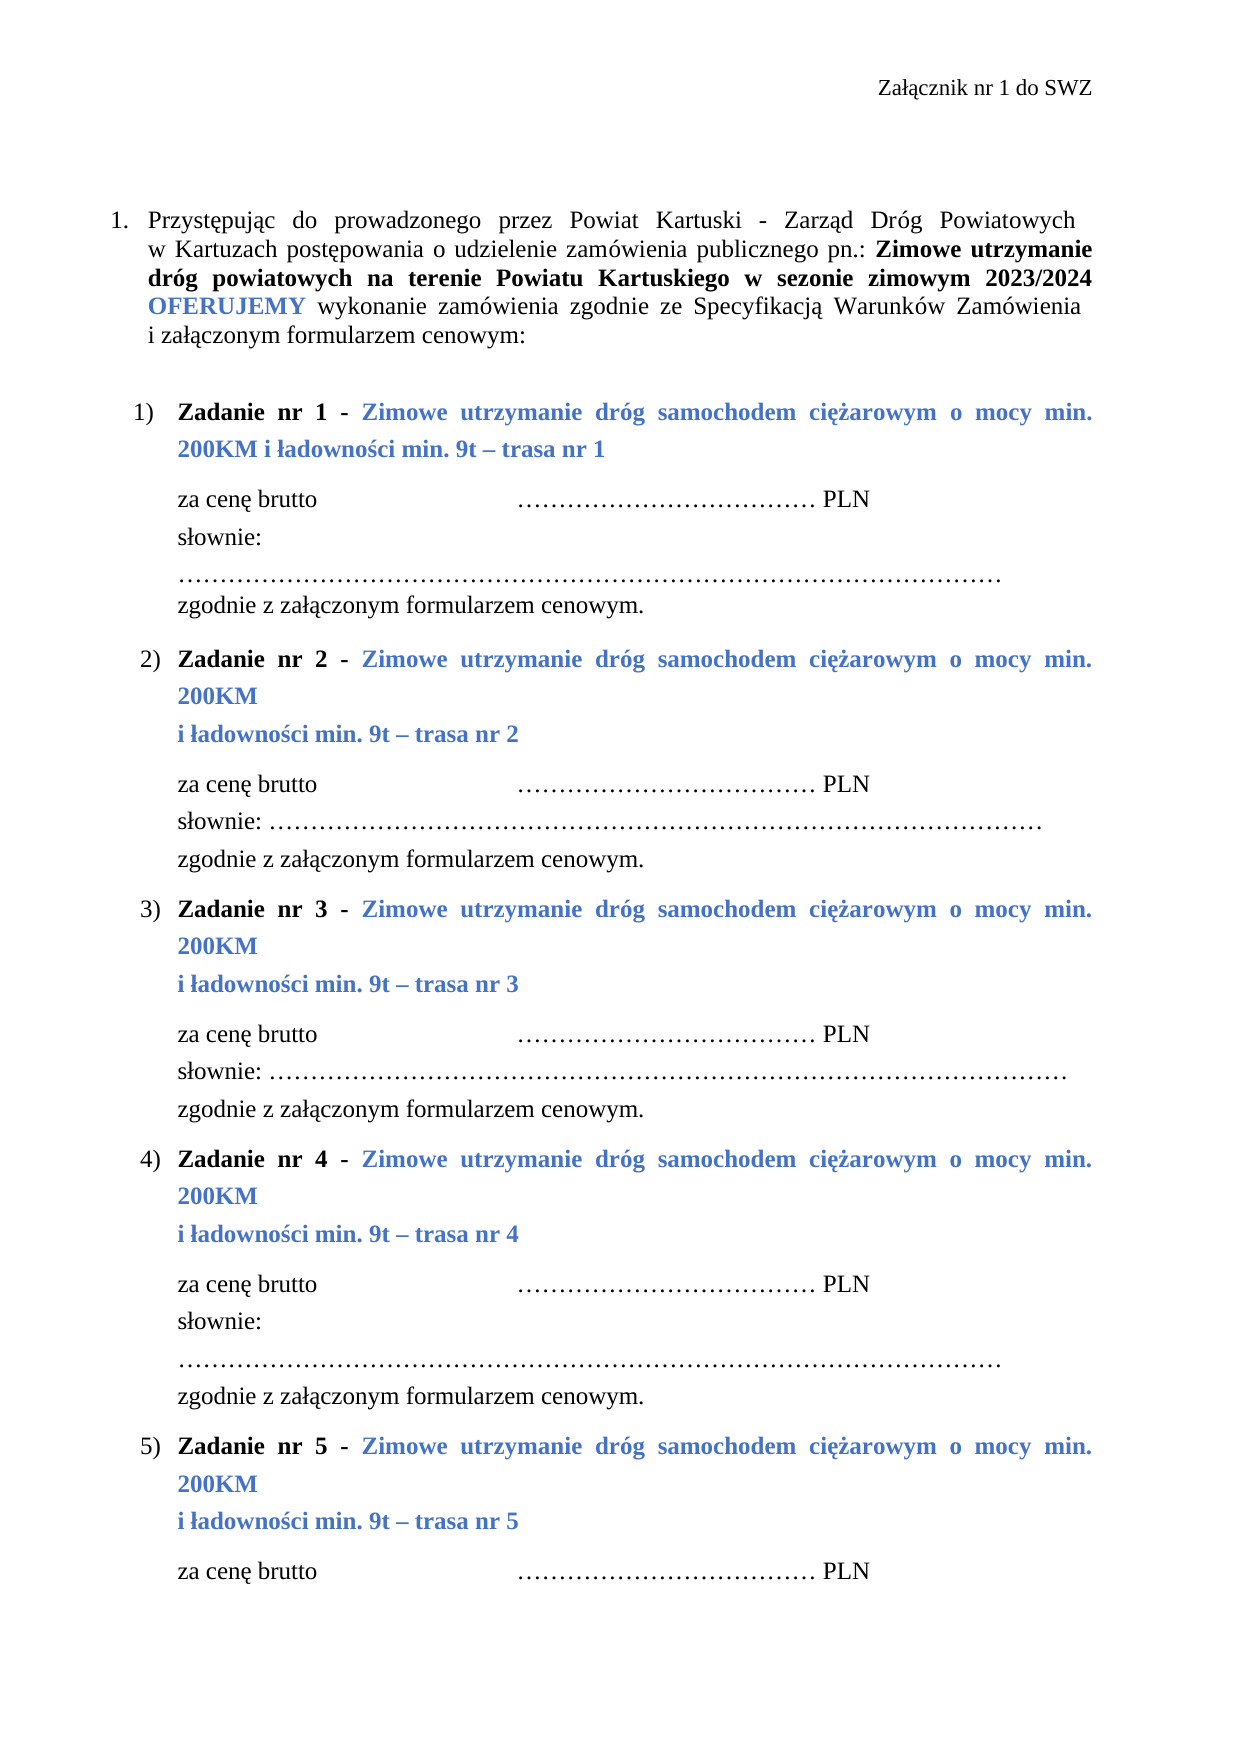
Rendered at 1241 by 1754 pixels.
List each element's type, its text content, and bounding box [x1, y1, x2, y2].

list Zadanie nr 2 - Zimowe utrzymanie dróg samochodem ciężarowym o mocy min. 200KM i ładowności min. 9t – trasa nr 2 [140, 637, 1093, 749]
text zgodnie z załączonym formularzem cenowym. [177, 590, 1093, 619]
list za cenę brutto ……………………………… PLN [177, 1549, 1093, 1587]
list słownie: ……………………………………………………………………………………… [177, 1299, 1093, 1374]
list Zadanie nr 4 - Zimowe utrzymanie dróg samochodem ciężarowym o mocy min. 200KM i ładowności min. 9t – trasa nr 4 [140, 1137, 1093, 1249]
text słownie: ………………………………………………………………………………… [177, 799, 1093, 837]
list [177, 1374, 1093, 1412]
list za cenę brutto ……………………………… PLN [177, 1012, 1093, 1049]
text zgodnie z załączonym formularzem cenowym. [177, 837, 1093, 874]
list za cenę brutto ……………………………… PLN [177, 478, 1093, 515]
list Zadanie nr 3 - Zimowe utrzymanie dróg samochodem ciężarowym o mocy min. 200KM i ładowności min. 9t – trasa nr 3 [140, 887, 1093, 999]
list słownie: …………………………………………………………………………………… [177, 1049, 1093, 1087]
list za cenę brutto ……………………………… PLN [177, 1262, 1093, 1299]
list słownie: ……………………………………………………………………………………… [177, 515, 1093, 590]
text za cenę brutto ……………………………… PLN [177, 762, 1093, 799]
list Zadanie nr 5 - Zimowe utrzymanie dróg samochodem ciężarowym o mocy min. 200KM i ładowności min. 9t – trasa nr 5 [140, 1424, 1093, 1537]
list zgodnie z załączonym formularzem cenowym. [177, 1087, 1093, 1124]
list Przystępując do prowadzonego przez Powiat Kartuski - Zarząd Dróg Powiatowych w Kartuzach postępowania o udzielenie zamówienia publicznego pn.: Zimowe utrzymanie dróg powiatowych na terenie Powiatu Kartuskiego w sezonie zimowym 2023/2024 OFERUJEMY wykonanie zamówienia zgodnie ze Specyfikacją Warunków Zamówienia i załączonym formularzem cenowym: [110, 205, 1093, 349]
list Zadanie nr 1 - Zimowe utrzymanie dróg samochodem ciężarowym o mocy min. 200KM i ładowności min. 9t – trasa nr 1 [133, 390, 1093, 465]
